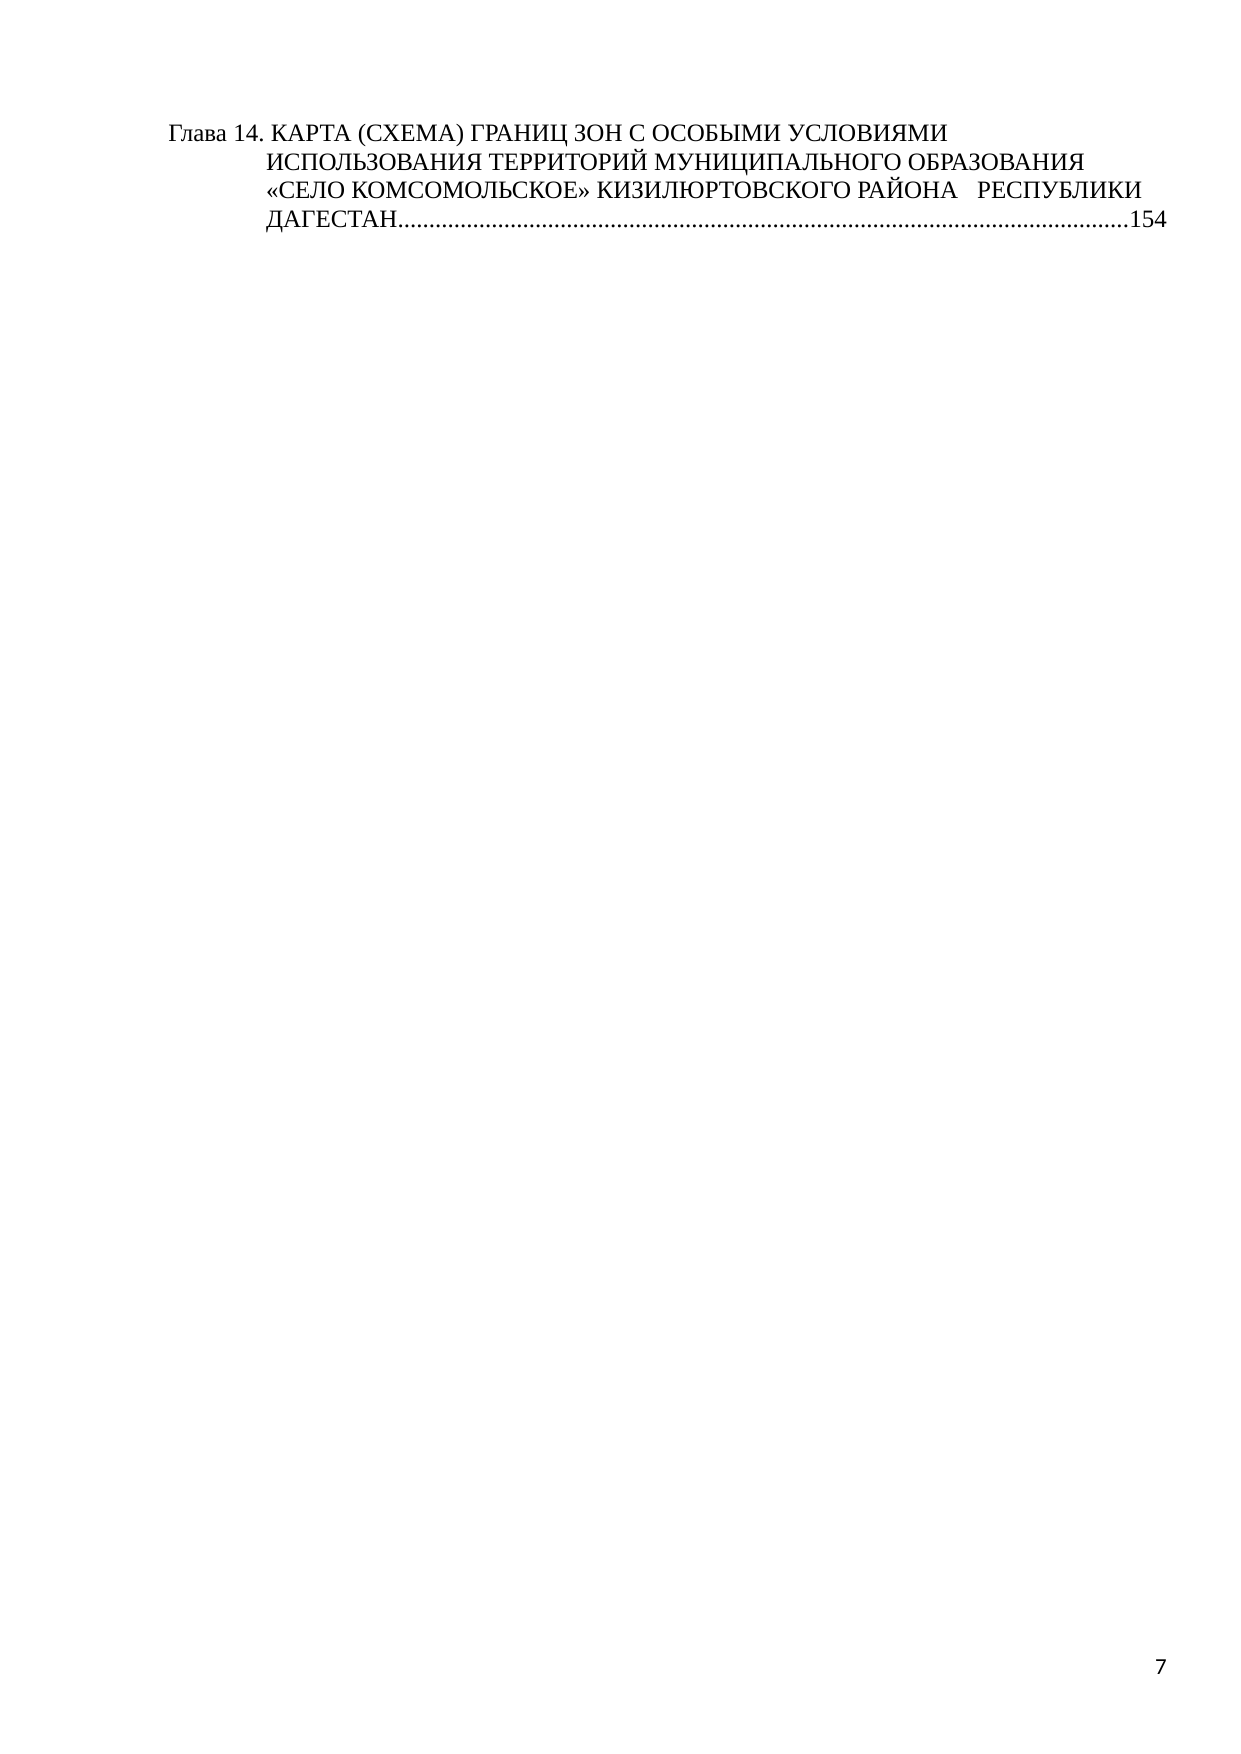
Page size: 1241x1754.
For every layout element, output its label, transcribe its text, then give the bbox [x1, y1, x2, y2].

text Глава 14. КАРТА (СХЕМА) ГРАНИЦ ЗОН С ОСОБЫМИ УСЛОВИЯМИ ИСПОЛЬЗОВАНИЯ ТЕРРИТОРИЙ МУНИЦИПАЛЬНОГО ОБРАЗОВАНИЯ «СЕЛО КОМСОМОЛЬСКОЕ» КИЗИЛЮРТОВСКОГО РАЙОНА РЕСПУБЛИКИ ДАГЕСТАН 154 [168, 118, 1167, 233]
